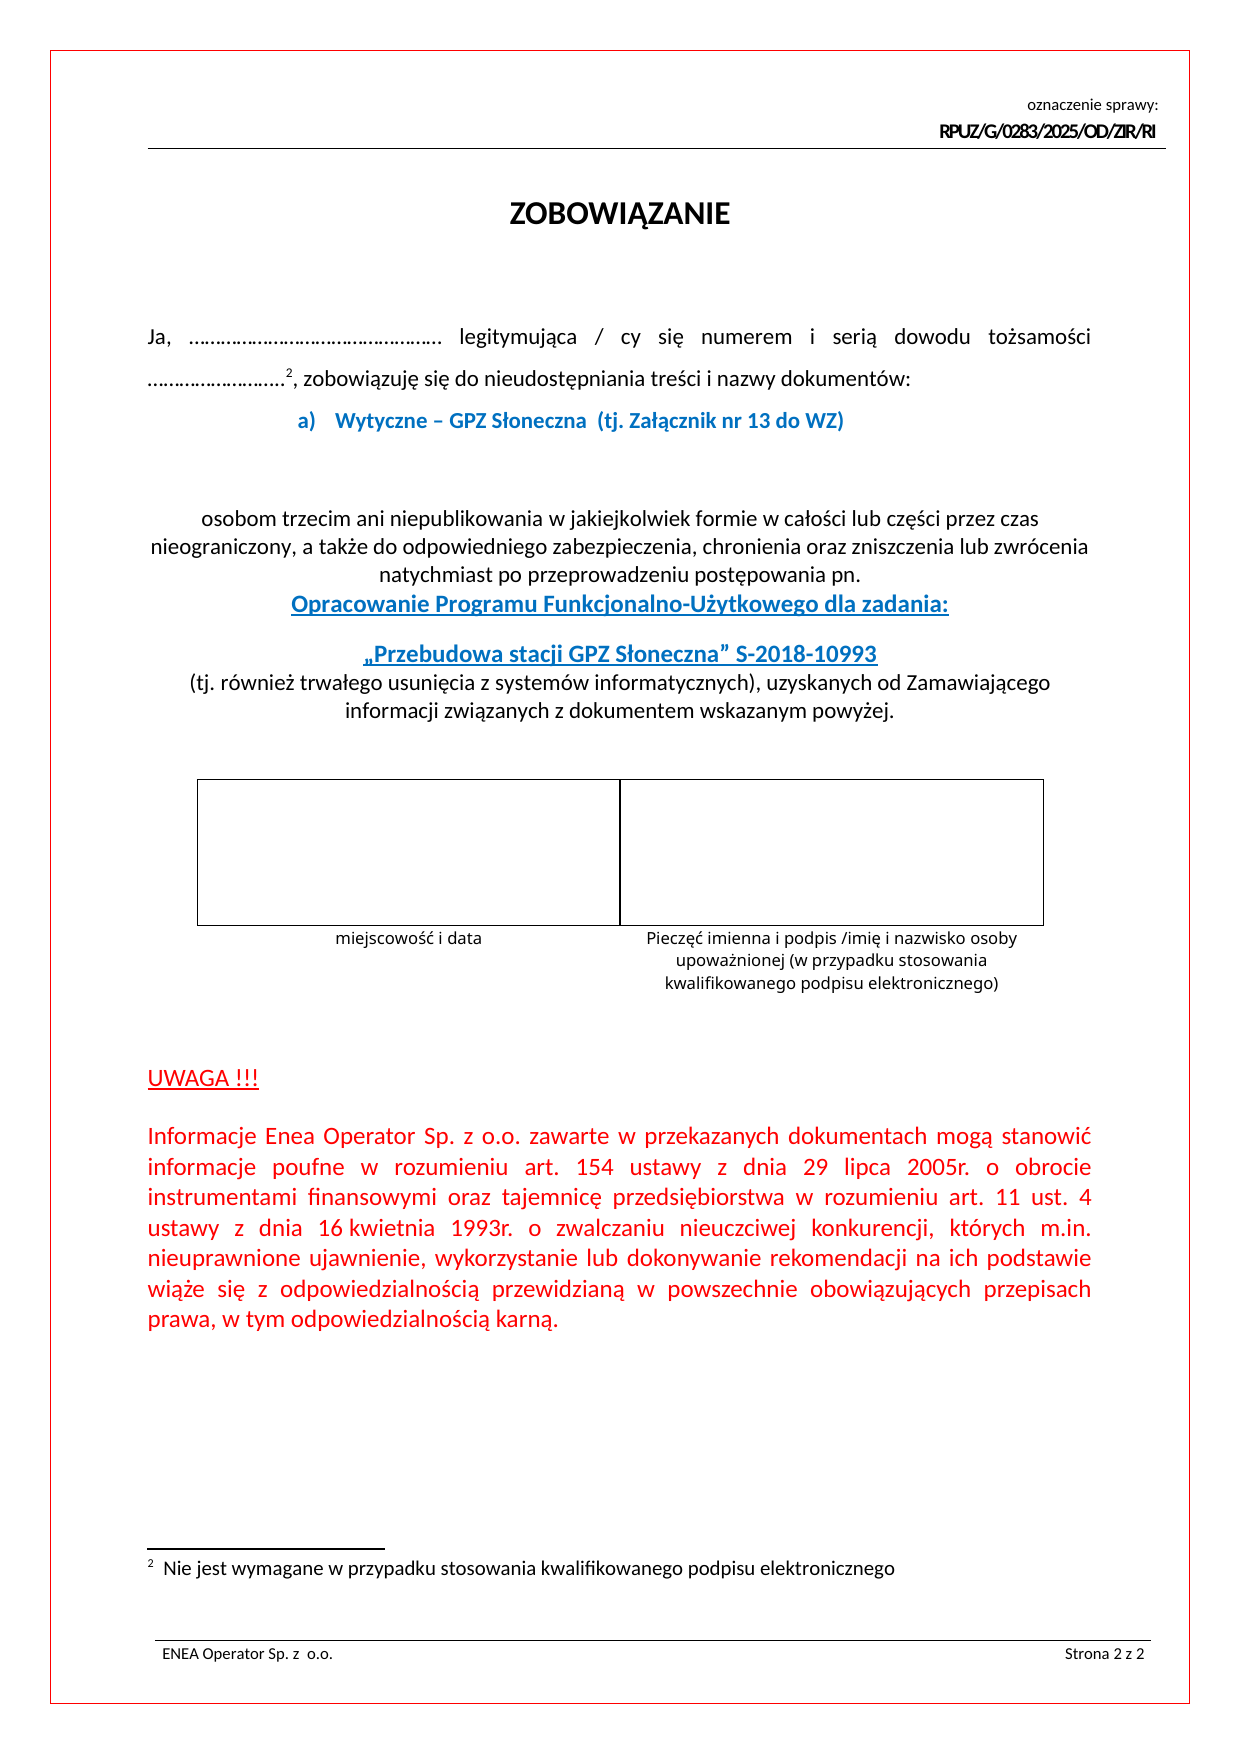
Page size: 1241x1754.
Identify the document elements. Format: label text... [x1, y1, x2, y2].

table_cell miejscowość i data [197, 926, 620, 994]
text UWAGA !!! [147, 1062, 1093, 1092]
table_header [198, 780, 619, 925]
text ZOBOWIĄZANIE [147, 192, 1093, 233]
table_header [621, 780, 1043, 925]
text (tj. również trwałego usunięcia z systemów informatycznych), uzyskanych od Zamawiającego informacji związanych z dokumentem wskazanym powyżej. [147, 668, 1093, 724]
text Informacje Enea Operator Sp. z o.o. zawarte w przekazanych dokumentach mogą stanowić informacje poufne w rozumieniu art. 154 ustawy z dnia 29 lipca 2005r. o obrocie instrumentami finansowymi oraz tajemnicę przedsiębiorstwa w rozumieniu art. 11 ust. 4 ustawy z dnia 16 kwietnia 1993r. o zwalczaniu nieuczciwej konkurencji, których m.in. nieuprawnione ujawnienie, wykorzystanie lub dokonywanie rekomendacji na ich podstawie wiąże się z odpowiedzialnością przewidzianą w powszechnie obowiązujących przepisach prawa, w tym odpowiedzialnością karną. [147, 1120, 1093, 1334]
list Wytyczne – GPZ Słoneczna (tj. Załącznik nr 13 do WZ) [297, 406, 1093, 434]
text Opracowanie Programu Funkcjonalno-Użytkowego dla zadania: [147, 588, 1093, 619]
table_cell Pieczęć imienna i podpis /imię i nazwisko osoby upoważnionej (w przypadku stosowania kwalifikowanego podpisu elektronicznego) [620, 926, 1043, 994]
text „Przebudowa stacji GPZ Słoneczna” S-2018-10993 [147, 638, 1093, 668]
text Ja, ………………………………………… legitymująca / cy się numerem i serią dowodu tożsamości …………………….., zobowiązuję się do nieudostępniania treści i nazwy dokumentów: [147, 322, 1093, 392]
text osobom trzecim ani niepublikowania w jakiejkolwiek formie w całości lub części przez czas nieograniczony, a także do odpowiedniego zabezpieczenia, chronienia oraz zniszczenia lub zwrócenia natychmiast po przeprowadzeniu postępowania pn. [147, 504, 1093, 588]
